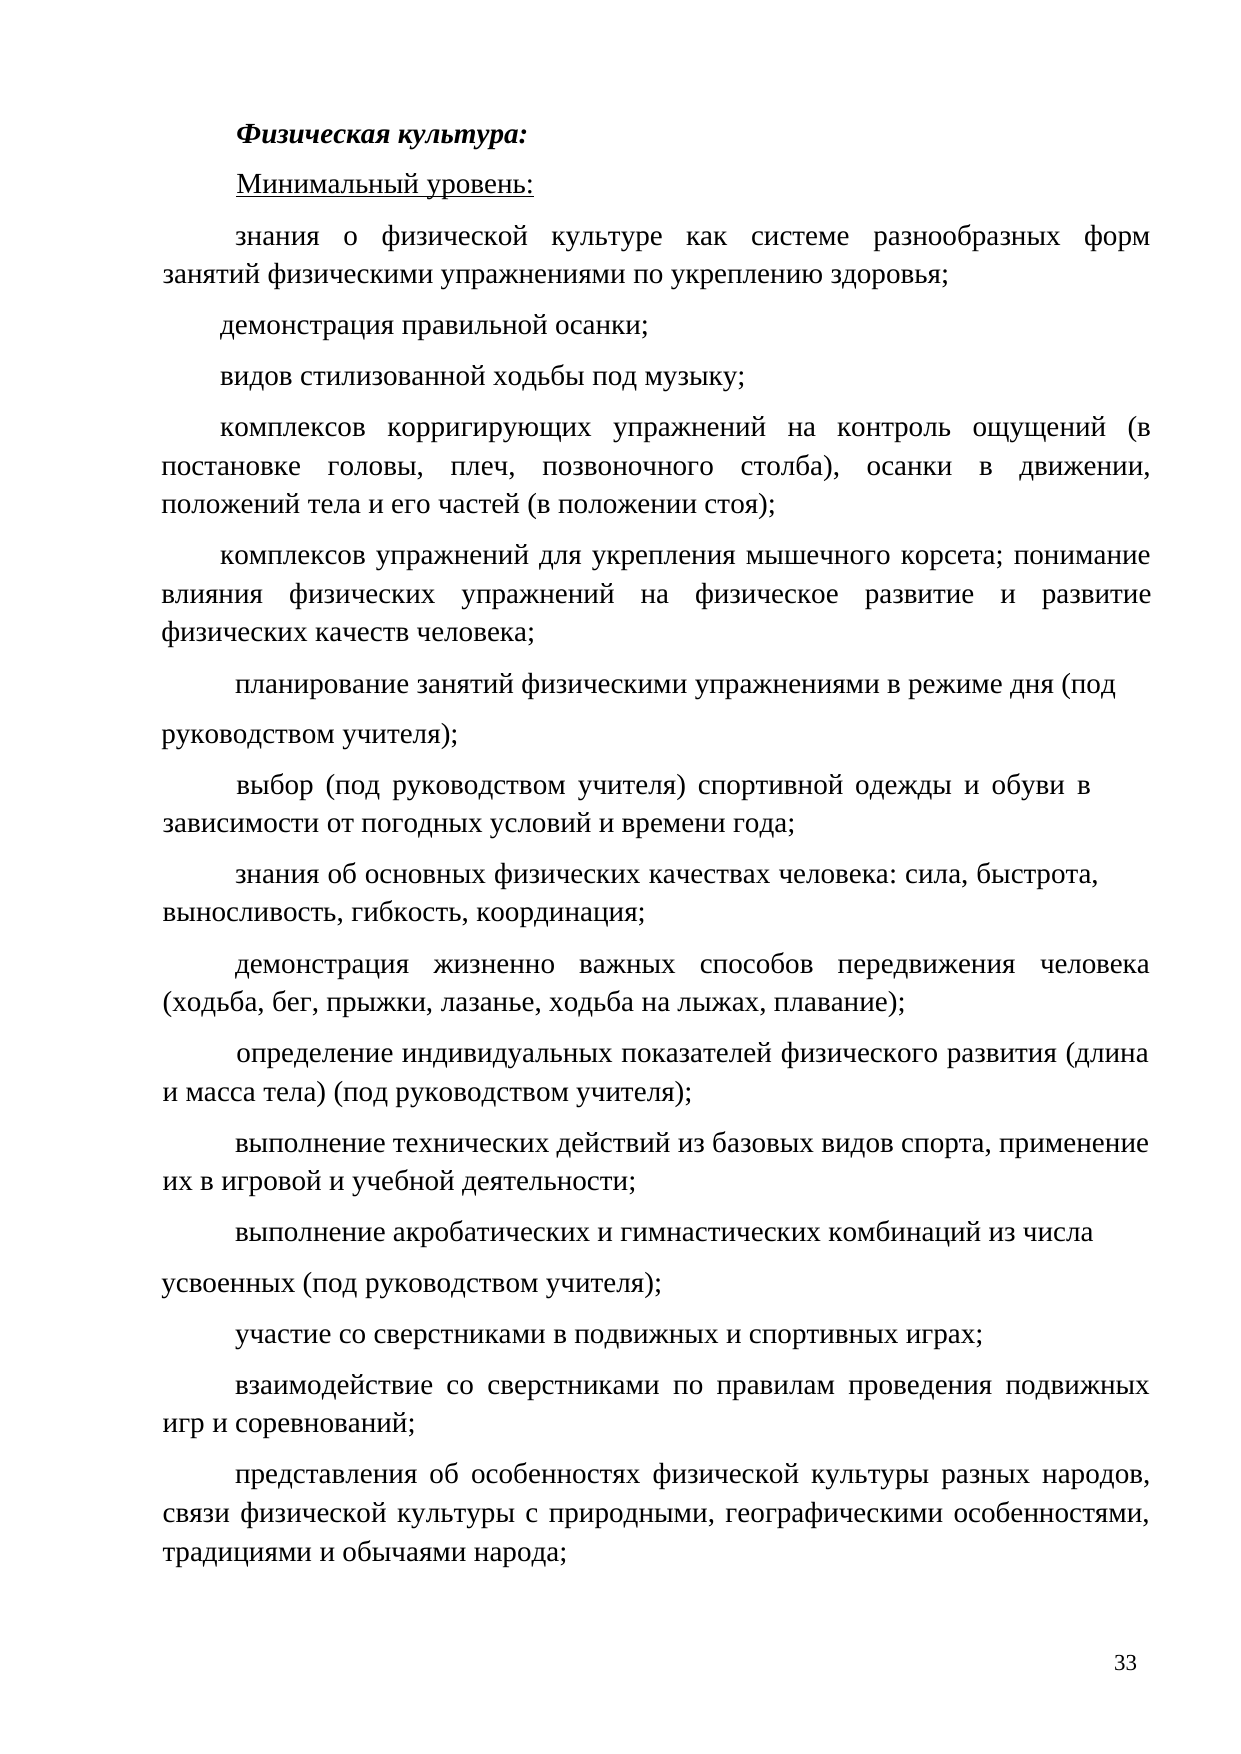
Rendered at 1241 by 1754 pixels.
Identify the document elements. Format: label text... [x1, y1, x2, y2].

text определение индивидуальных показателей физического развития (длина и масса тела) (под руководством учителя); [162, 1035, 1151, 1107]
text выполнение технических действий из базовых видов спорта, применение их в игровой и учебной деятельности; [162, 1125, 1151, 1197]
subtitle Физическая культура: [236, 116, 1180, 149]
text выбор (под руководством учителя) спортивной одежды и обуви в зависимости от погодных условий и времени года; [162, 767, 1180, 839]
text планирование занятий физическими упражнениями в режиме дня (под руководством учителя); [161, 666, 1180, 750]
text комплексов упражнений для укрепления мышечного корсета; понимание влияния физических упражнений на физическое развитие и развитие физических качеств человека; [161, 537, 1151, 648]
text видов стилизованной ходьбы под музыку; [220, 358, 1180, 392]
text демонстрация правильной осанки; [220, 307, 1180, 341]
text представления об особенностях физической культуры разных народов, связи физической культуры с природными, географическими особенностями, традициями и обычаями народа; [162, 1457, 1151, 1567]
text выполнение акробатических и гимнастических комбинаций из числа усвоенных (под руководством учителя); [161, 1214, 1096, 1298]
text взаимодействие со сверстниками по правилам проведения подвижных игр и соревнований; [162, 1367, 1151, 1439]
text участие со сверстниками в подвижных и спортивных играх; [235, 1316, 1180, 1349]
text Минимальный уровень: [236, 167, 1180, 200]
text демонстрация жизненно важных способов передвижения человека (ходьба, бег, прыжки, лазанье, ходьба на лыжах, плавание); [162, 946, 1150, 1018]
text знания о физической культуре как системе разнообразных форм занятий физическими упражнениями по укреплению здоровья; [162, 218, 1151, 290]
text знания об основных физических качествах человека: сила, быстрота, выносливость, гибкость, координация; [162, 856, 1180, 928]
text комплексов корригирующих упражнений на контроль ощущений (в постановке головы, плеч, позвоночного столба), осанки в движении, положений тела и его частей (в положении стоя); [161, 409, 1151, 520]
